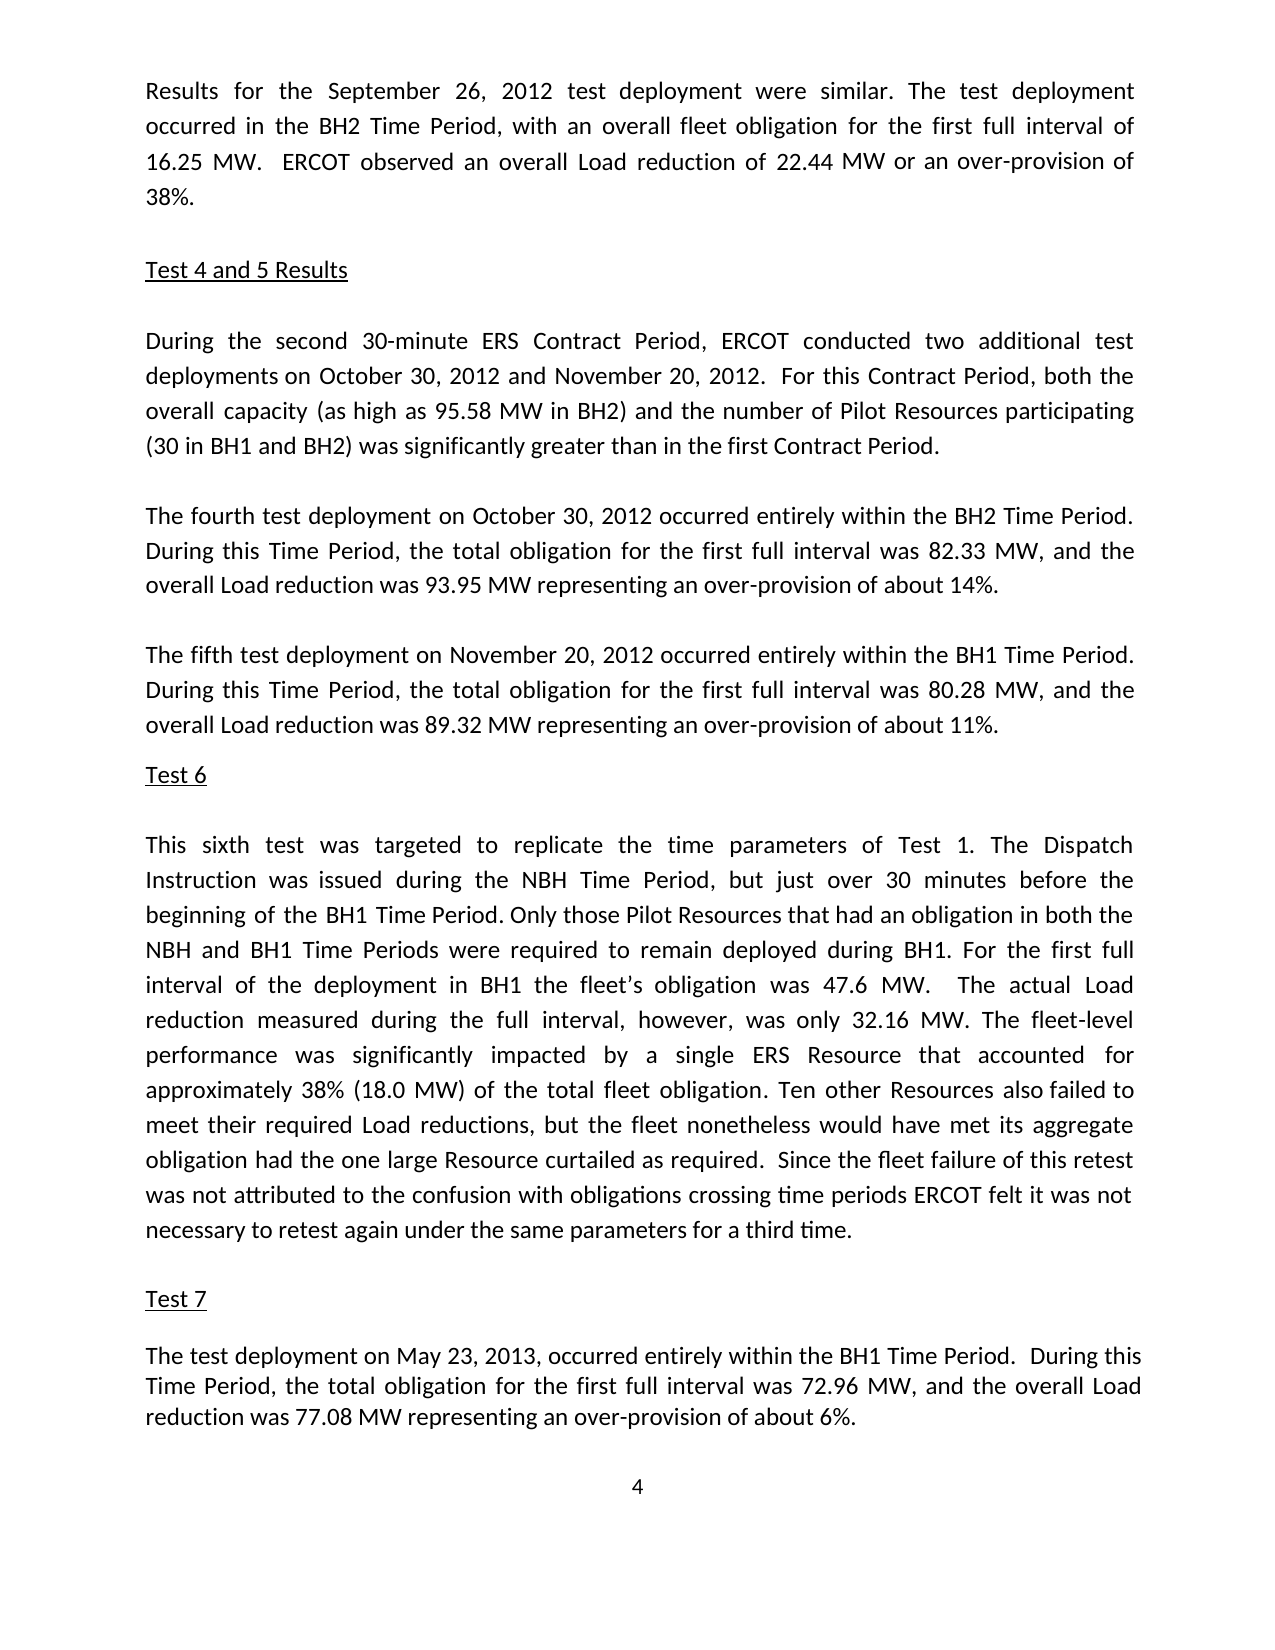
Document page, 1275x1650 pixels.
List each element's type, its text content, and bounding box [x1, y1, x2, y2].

text Test 4 and 5 Results [145, 255, 1139, 285]
text The fifth test deployment on November 20, 2012 occurred entirely within the BH1 Time Period. During this Time Period, the total obligation for the first full interval was 80.28 MW, and the overall Load reduction was 89.32 MW representing an over-provision of about 11%. [145, 640, 1134, 740]
text The test deployment on May 23, 2013, occurred entirely within the BH1 Time Period. During this Time Period, the total obligation for the first full interval was 72.96 MW, and the overall Load reduction was 77.08 MW representing an over-provision of about 6%. [145, 1340, 1142, 1431]
text Test 7 [145, 1284, 1139, 1314]
text This sixth test was targeted to replicate the time parameters of Test 1. The Dispatch Instruction was issued during the NBH Time Period, but just over 30 minutes before the beginning of the BH1 Time Period. Only those Pilot Resources that had an obligation in both the NBH and BH1 Time Periods were required to remain deployed during BH1. For the first full interval of the deployment in BH1 the fleet’s obligation was 47.6 MW. The actual Load reduction measured during the full interval, however, was only 32.16 MW. The fleet-level performance was significantly impacted by a single ERS Resource that accounted for approximately 38% (18.0 MW) of the total fleet obligation. Ten other Resources also failed to meet their required Load reductions, but the fleet nonetheless would have met its aggregate obligation had the one large Resource curtailed as required. Since the fleet failure of this retest was not attributed to the confusion with obligations crossing time periods ERCOT felt it was not necessary to retest again under the same parameters for a third time. [145, 829, 1134, 1244]
text Test 6 [145, 759, 1139, 789]
text During the second 30-minute ERS Contract Period, ERCOT conducted two additional test deployments on October 30, 2012 and November 20, 2012. For this Contract Period, both the overall capacity (as high as 95.58 MW in BH2) and the number of Pilot Resources participating (30 in BH1 and BH2) was significantly greater than in the first Contract Period. [145, 325, 1135, 461]
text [145, 75, 1134, 213]
text The fourth test deployment on October 30, 2012 occurred entirely within the BH2 Time Period. During this Time Period, the total obligation for the first full interval was 82.33 MW, and the overall Load reduction was 93.95 MW representing an over-provision of about 14%. [145, 500, 1134, 600]
